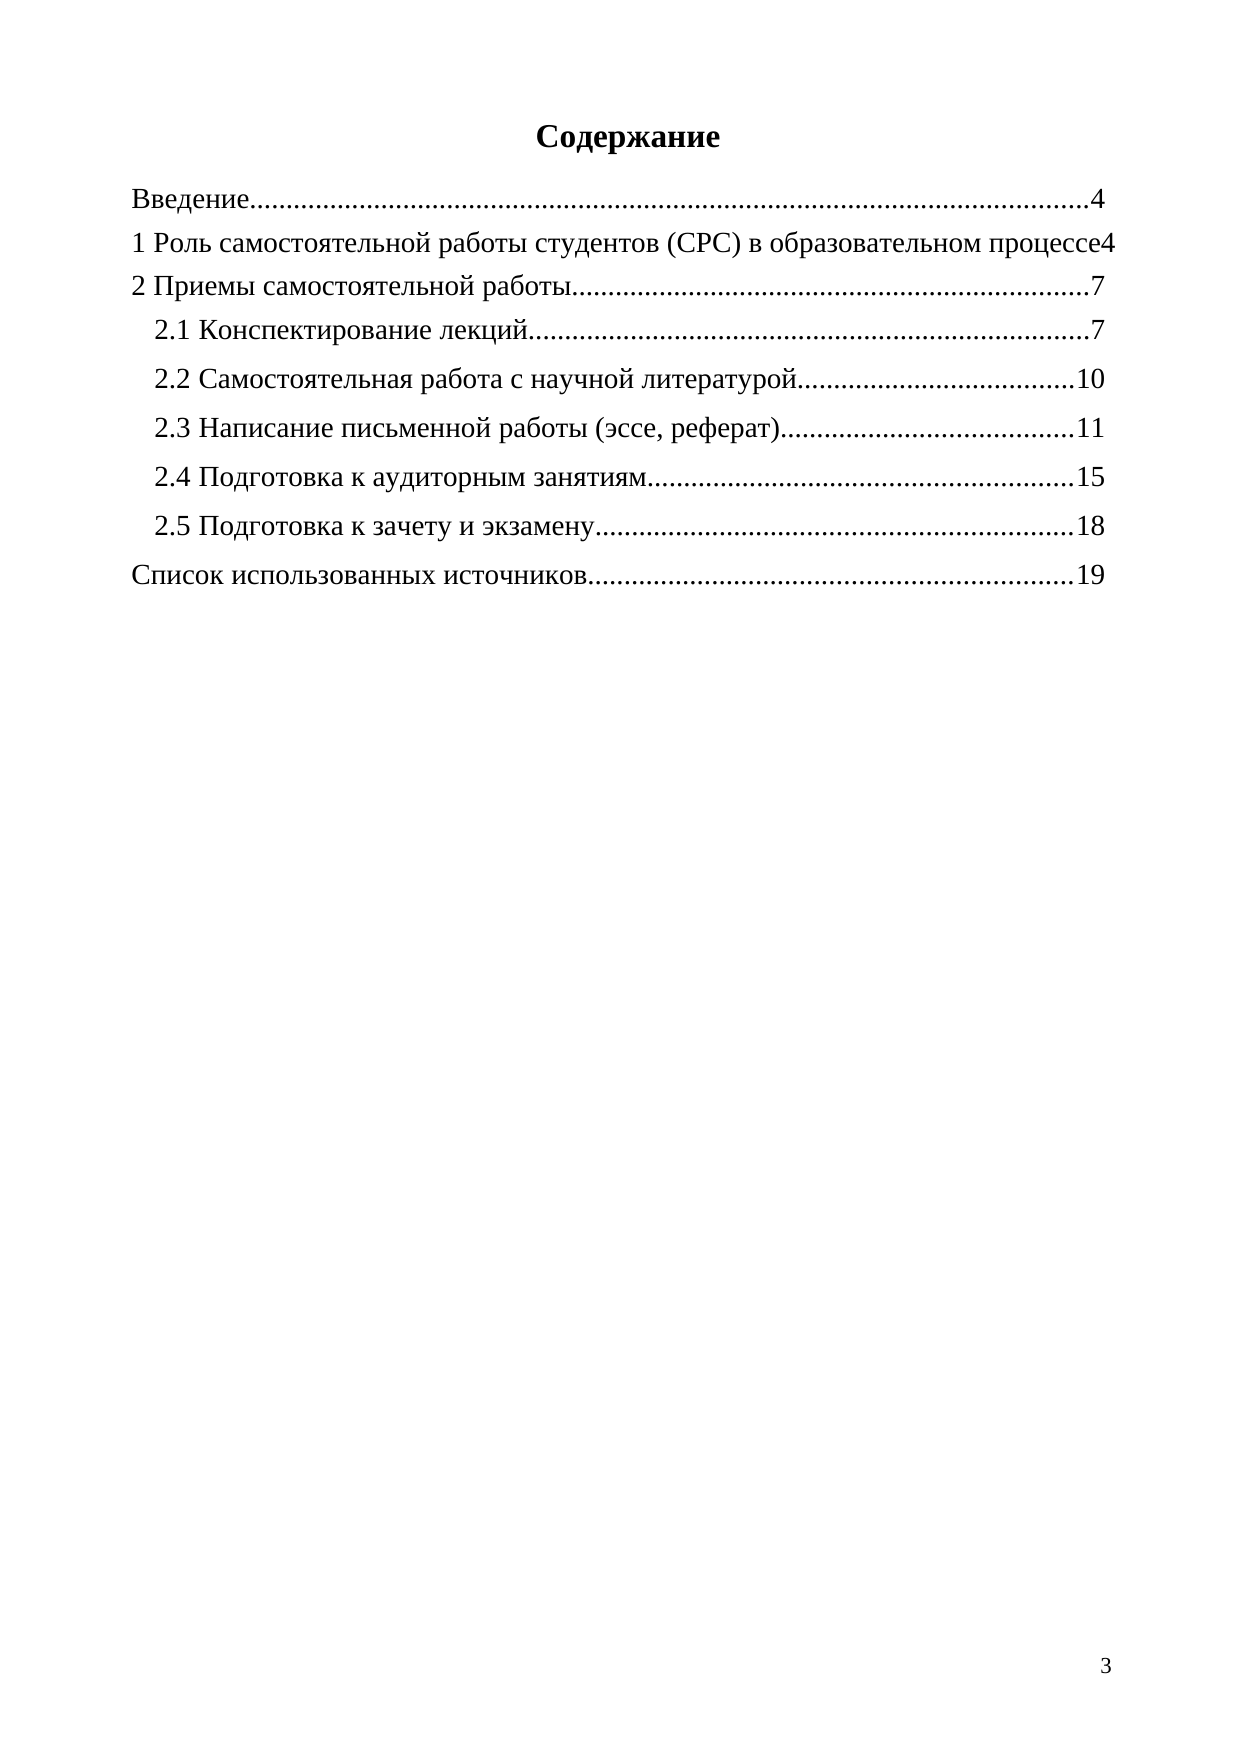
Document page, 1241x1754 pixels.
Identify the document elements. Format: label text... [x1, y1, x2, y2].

text Содержание [159, 116, 1096, 154]
